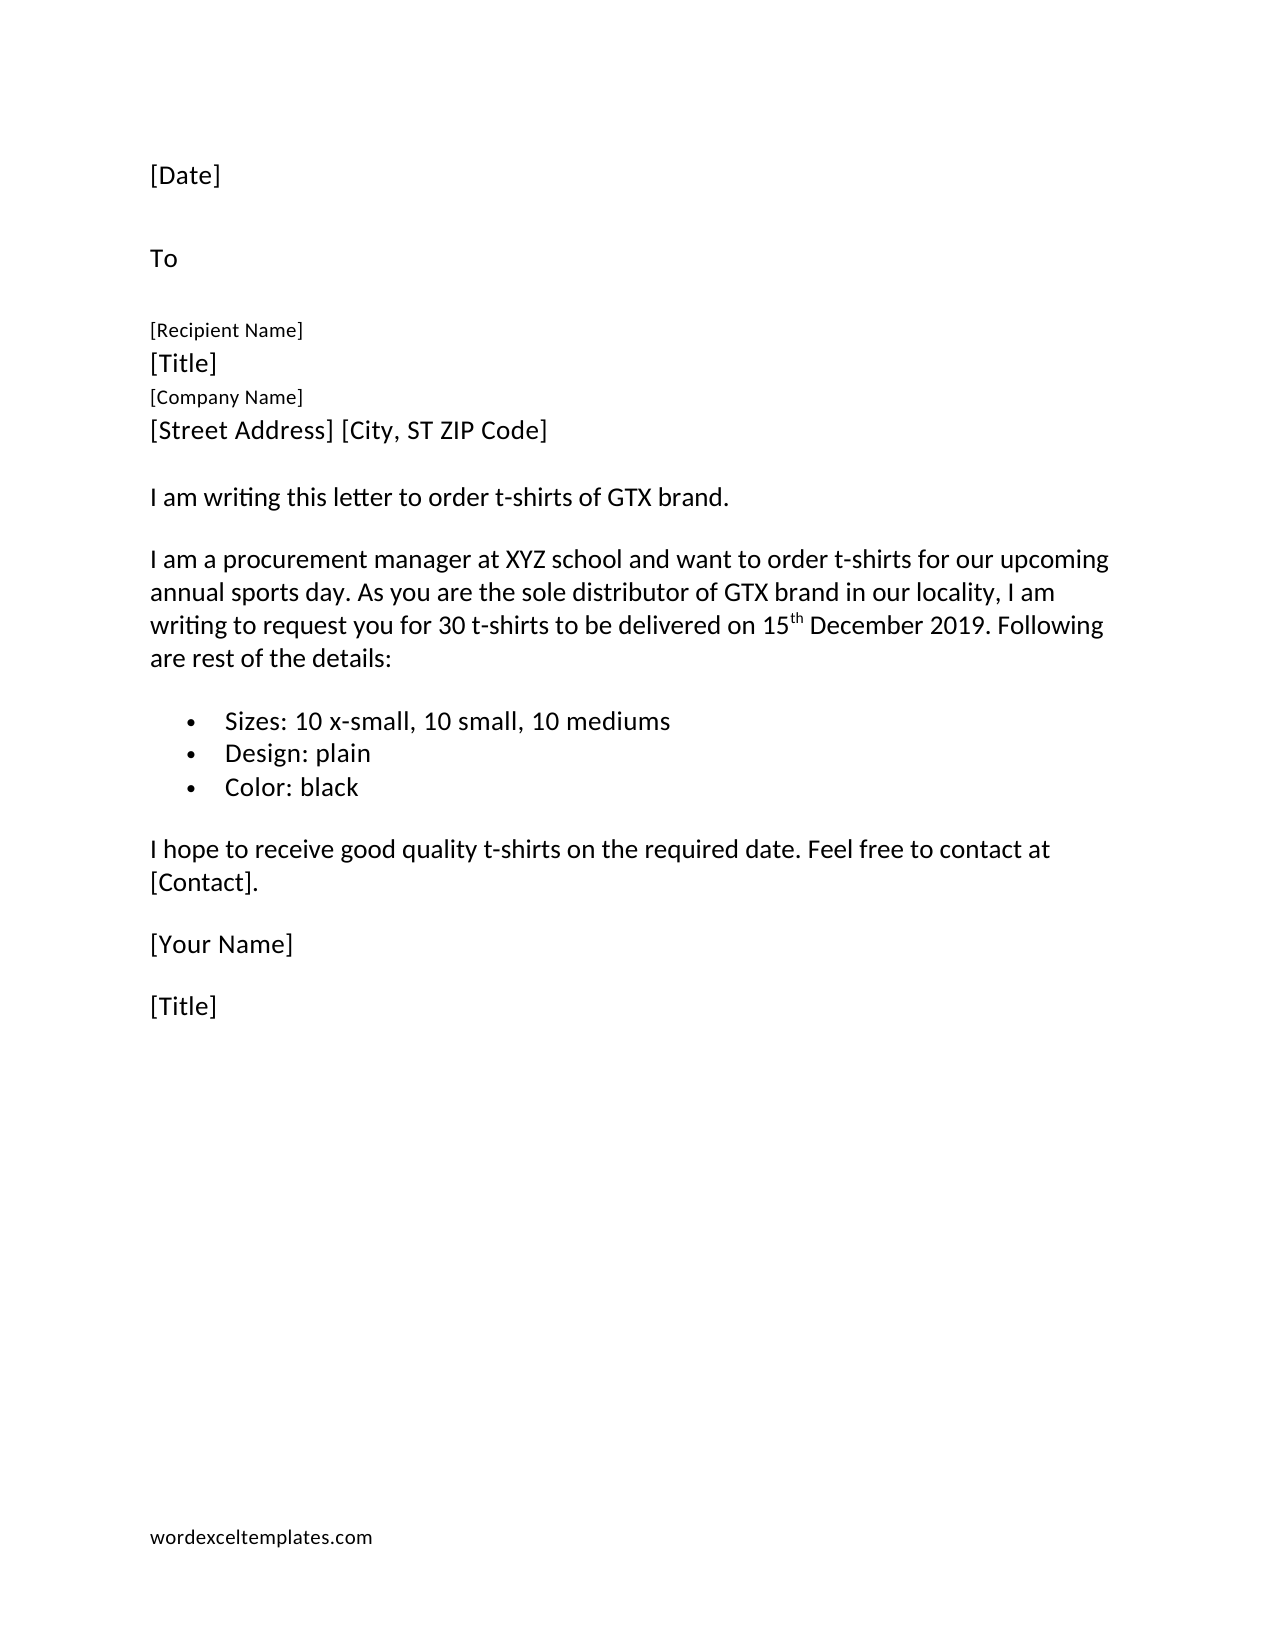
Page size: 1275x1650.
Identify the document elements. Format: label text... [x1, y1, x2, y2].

text I am a procurement manager at XYZ school and want to order t-shirts for our upcoming annual sports day. As you are the sole distributor of GTX brand in our locality, I am writing to request you for 30 t-shirts to be delivered on 15th December 2019. Following are rest of the details: [150, 542, 1125, 674]
list Color: black [187, 770, 1125, 803]
text I hope to receive good quality t-shirts on the required date. Feel free to contact at [Contact]. [150, 832, 1125, 898]
text I am writing this letter to order t-shirts of GTX brand. [150, 480, 1125, 513]
list Design: plain [187, 737, 1125, 770]
text [Your Name] [150, 927, 1125, 960]
text To [150, 241, 1125, 274]
list Sizes: 10 x-small, 10 small, 10 mediums [187, 704, 1125, 737]
